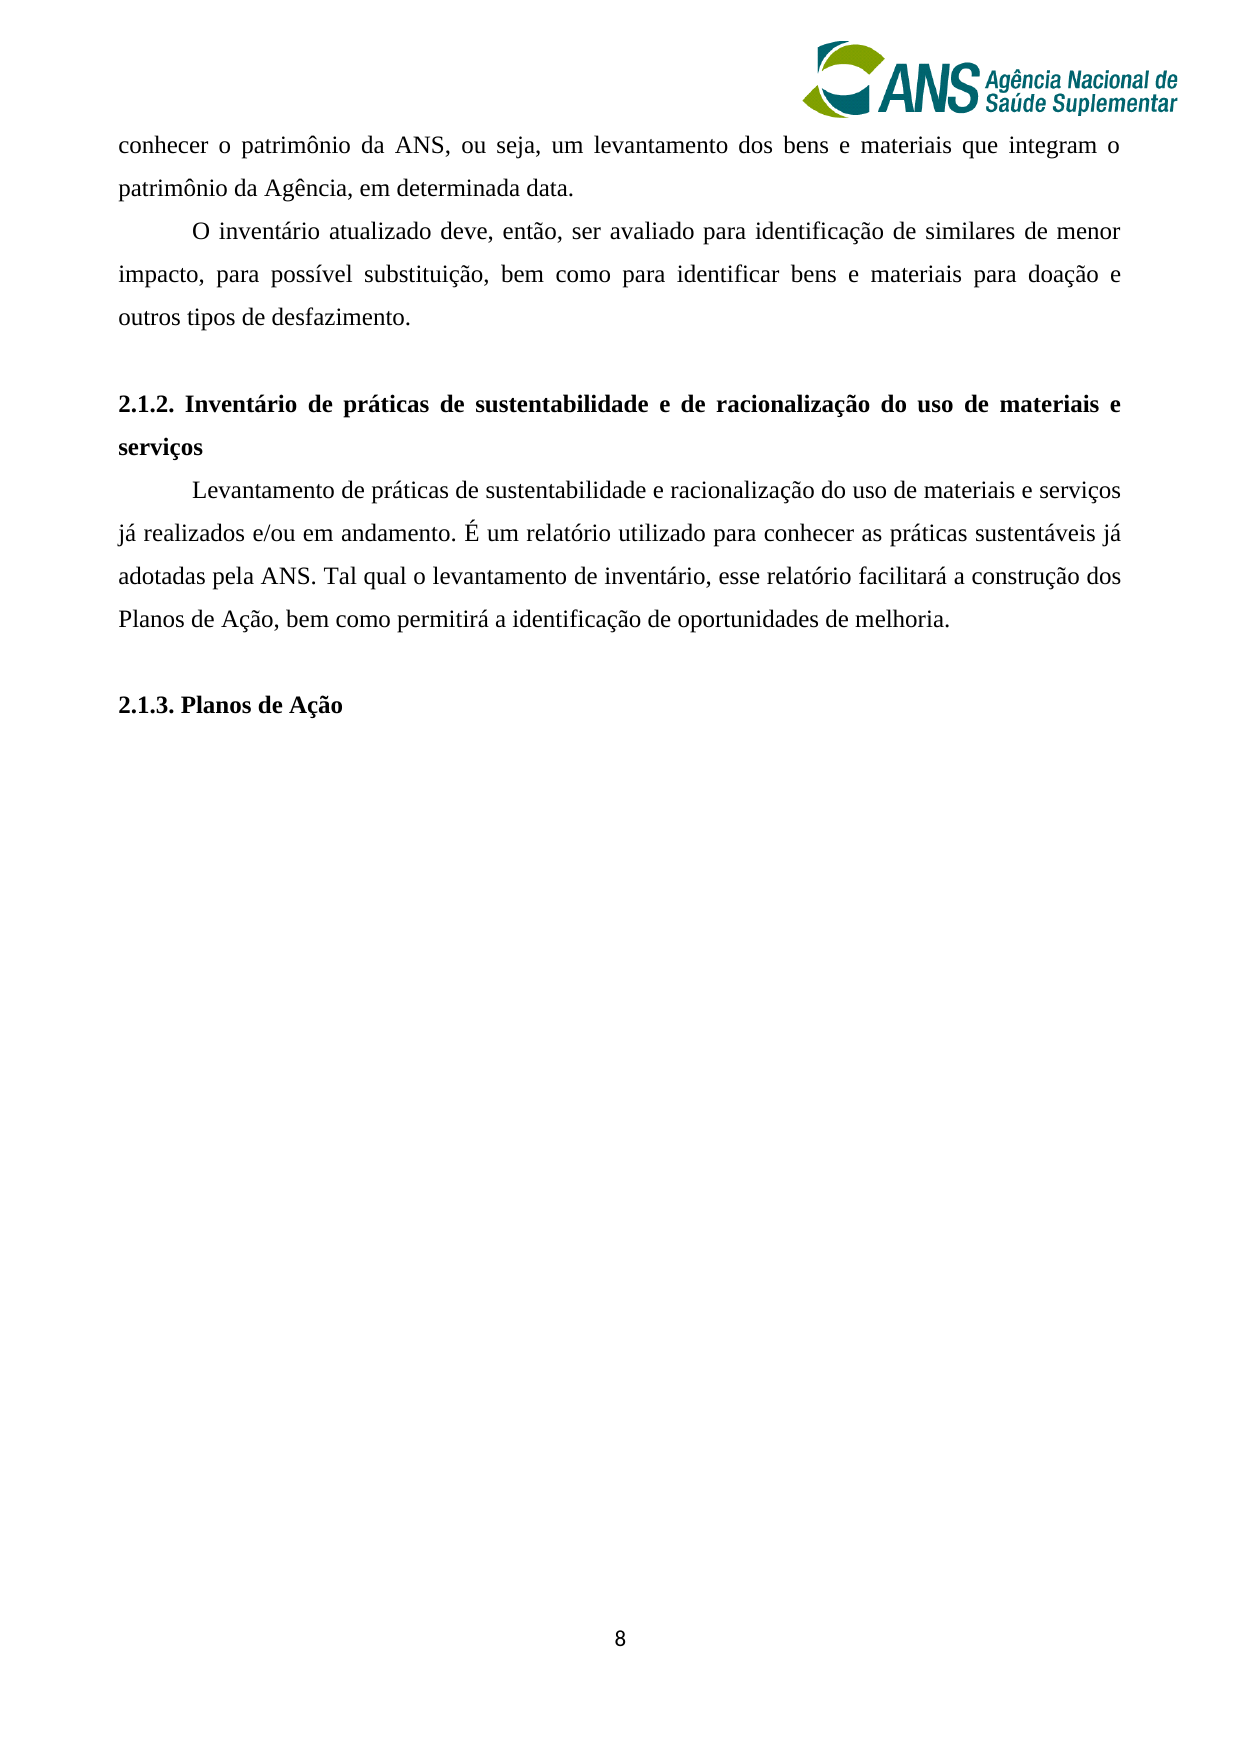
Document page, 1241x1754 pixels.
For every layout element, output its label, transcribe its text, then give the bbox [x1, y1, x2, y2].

text Levantamento de práticas de sustentabilidade e racionalização do uso de materiais e serviços já realizados e/ou em andamento. É um relatório utilizado para conhecer as práticas sustentáveis já adotadas pela ANS. Tal qual o levantamento de inventário, esse relatório facilitará a construção dos Planos de Ação, bem como permitirá a identificação de oportunidades de melhoria. [118, 475, 1122, 633]
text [118, 130, 1122, 202]
picture [802, 41, 1178, 118]
text O inventário atualizado deve, então, ser avaliado para identificação de similares de menor impacto, para possível substituição, bem como para identificar bens e materiais para doação e outros tipos de desfazimento. [118, 216, 1122, 331]
text 2.1.2. Inventário de práticas de sustentabilidade e de racionalização do uso de materiais e serviços [118, 389, 1122, 461]
text 2.1.3. Planos de Ação [118, 691, 1122, 719]
